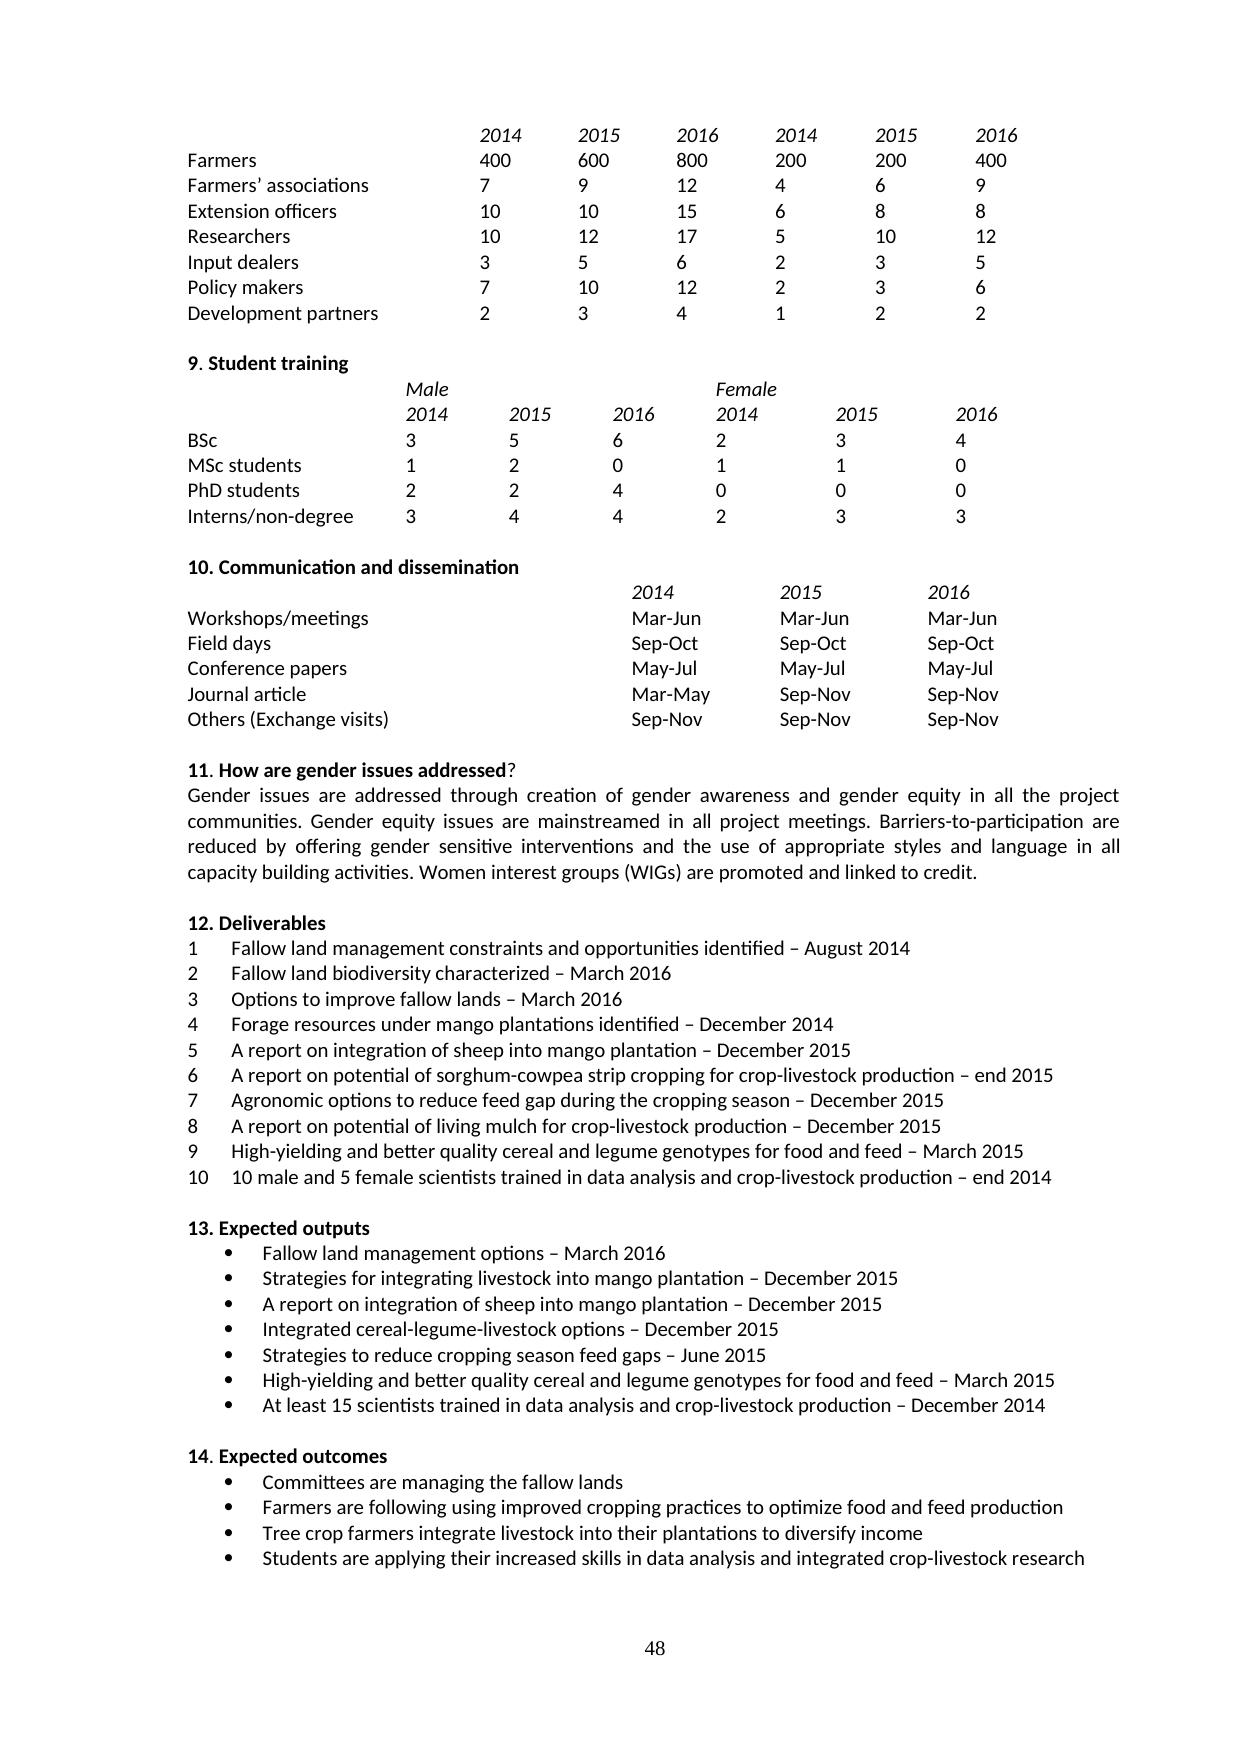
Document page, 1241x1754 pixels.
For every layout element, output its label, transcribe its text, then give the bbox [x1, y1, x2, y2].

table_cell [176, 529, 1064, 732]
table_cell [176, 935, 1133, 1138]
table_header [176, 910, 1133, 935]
list Integrated cereal-legume-livestock options – December 2015 [225, 1316, 1122, 1342]
list At least 15 scientists trained in data analysis and crop-livestock production – December 2014 [225, 1393, 1122, 1418]
list A report on integration of sheep into mango plantation – December 2015 [225, 1291, 1122, 1316]
text 14. Expected outcomes [187, 1443, 1122, 1469]
list Farmers are following using improved cropping practices to optimize food and feed production [225, 1494, 1122, 1520]
text Gender issues are addressed through creation of gender awareness and gender equity in all the project communities. Gender equity issues are mainstreamed in all project meetings. Barriers-to-participation are reduced by offering gender sensitive interventions and the use of appropriate styles and language in all capacity building activities. Women interest groups (WIGs) are promoted and linked to credit. [187, 783, 1122, 884]
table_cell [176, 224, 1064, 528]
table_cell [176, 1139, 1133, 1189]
list Fallow land management options – March 2016 [225, 1240, 1122, 1266]
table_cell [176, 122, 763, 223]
text 13. Expected outputs [187, 1215, 1122, 1240]
list Tree crop farmers integrate livestock into their plantations to diversify income [225, 1520, 1122, 1545]
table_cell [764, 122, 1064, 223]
list Strategies for integrating livestock into mango plantation – December 2015 [225, 1266, 1122, 1291]
list High-yielding and better quality cereal and legume genotypes for food and feed – March 2015 [225, 1367, 1122, 1393]
list Strategies to reduce cropping season feed gaps – June 2015 [225, 1342, 1122, 1367]
text 11. How are gender issues addressed? [187, 757, 1122, 783]
list Students are applying their increased skills in data analysis and integrated crop-livestock research [225, 1545, 1122, 1571]
list Committees are managing the fallow lands [225, 1469, 1122, 1494]
